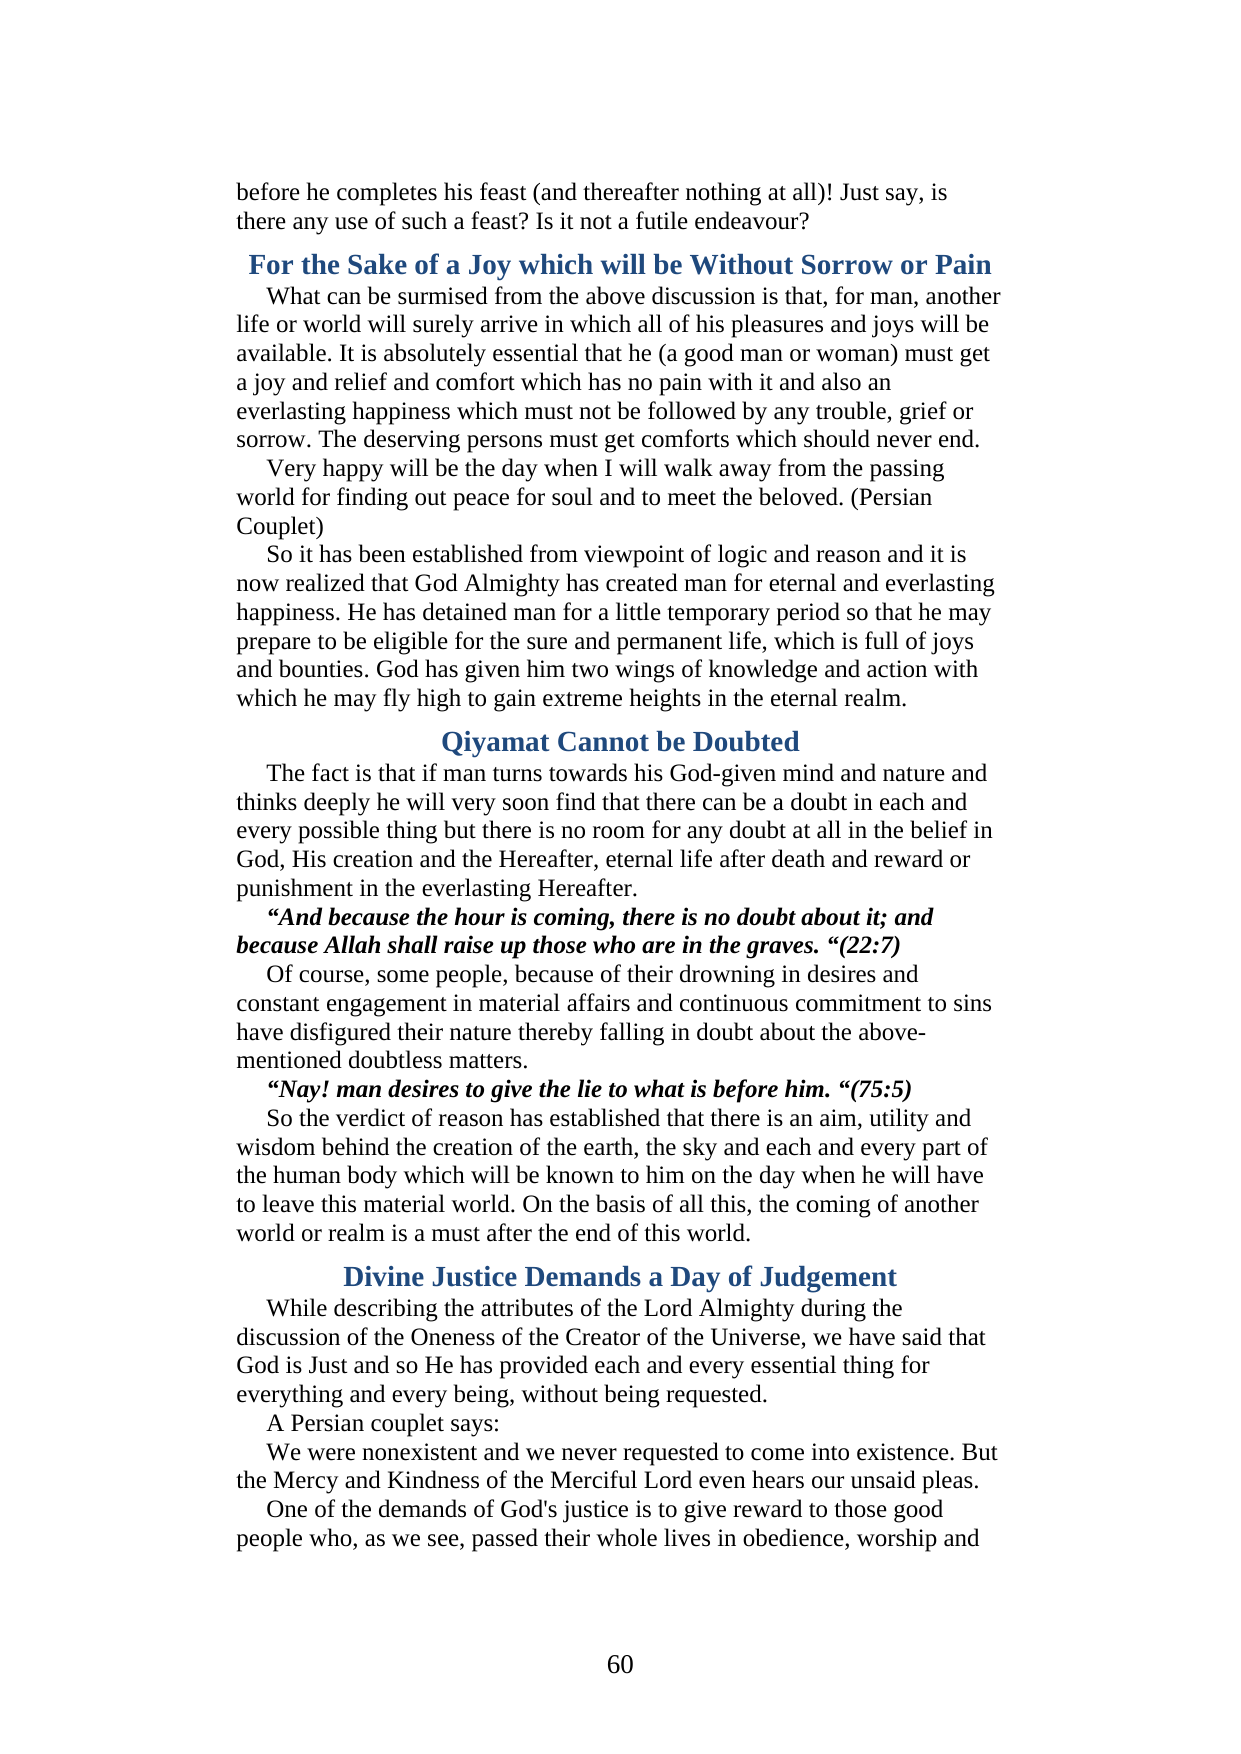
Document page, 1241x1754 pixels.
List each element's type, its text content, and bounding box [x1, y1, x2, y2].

text The fact is that if man turns towards his God-given mind and nature and thinks deeply he will very soon find that there can be a doubt in each and every possible thing but there is no room for any doubt at all in the belief in God, His creation and the Hereafter, eternal life after death and reward or punishment in the everlasting Hereafter. [236, 758, 1004, 902]
subtitle For the Sake of a Joy which will be Without Sorrow or Pain [236, 247, 1004, 281]
text So it has been established from viewpoint of logic and reason and it is now realized that God Almighty has created man for eternal and everlasting happiness. He has detained man for a little temporary period so that he may prepare to be eligible for the sure and permanent life, which is full of joys and bounties. God has given him two wings of knowledge and action with which he may fly high to gain extreme heights in the eternal realm. [236, 539, 1004, 712]
text While describing the attributes of the Lord Almighty during the discussion of the Oneness of the Creator of the Universe, we have said that God is Just and so He has provided each and every essential thing for everything and every being, without being requested. [236, 1293, 1004, 1408]
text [236, 1494, 1004, 1552]
text “And because the hour is coming, there is no doubt about it; and because Allah shall raise up those who are in the graves. “(22:7) [236, 902, 1004, 959]
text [236, 177, 1004, 235]
text Very happy will be the day when I will walk away from the passing world for finding out peace for soul and to meet the beloved. (Persian Couplet) [236, 453, 1004, 539]
text So the verdict of reason has established that there is an aim, utility and wisdom behind the creation of the earth, the sky and each and every part of the human body which will be known to him on the day when he will have to leave this material world. On the basis of all this, the coming of another world or realm is a must after the end of this world. [236, 1103, 1004, 1247]
text What can be surmised from the above discussion is that, for man, another life or world will surely arrive in which all of his pleasures and joys will be available. It is absolutely essential that he (a good man or woman) must get a joy and relief and comfort which has no pain with it and also an everlasting happiness which must not be followed by any trouble, grief or sorrow. The deserving persons must get comforts which should never end. [236, 281, 1004, 453]
subtitle Qiyamat Cannot be Doubted [236, 724, 1004, 758]
text We were nonexistent and we never requested to come into existence. But the Mercy and Kindness of the Merciful Lord even hears our unsaid pleas. [236, 1437, 1004, 1494]
text Of course, some people, because of their drowning in desires and constant engagement in material affairs and continuous commitment to sins have disfigured their nature thereby falling in doubt about the above-mentioned doubtless matters. [236, 959, 1004, 1074]
text “Nay! man desires to give the lie to what is before him. “(75:5) [236, 1074, 1004, 1103]
text A Persian couplet says: [236, 1408, 1004, 1437]
subtitle Divine Justice Demands a Day of Judgement [236, 1259, 1004, 1293]
